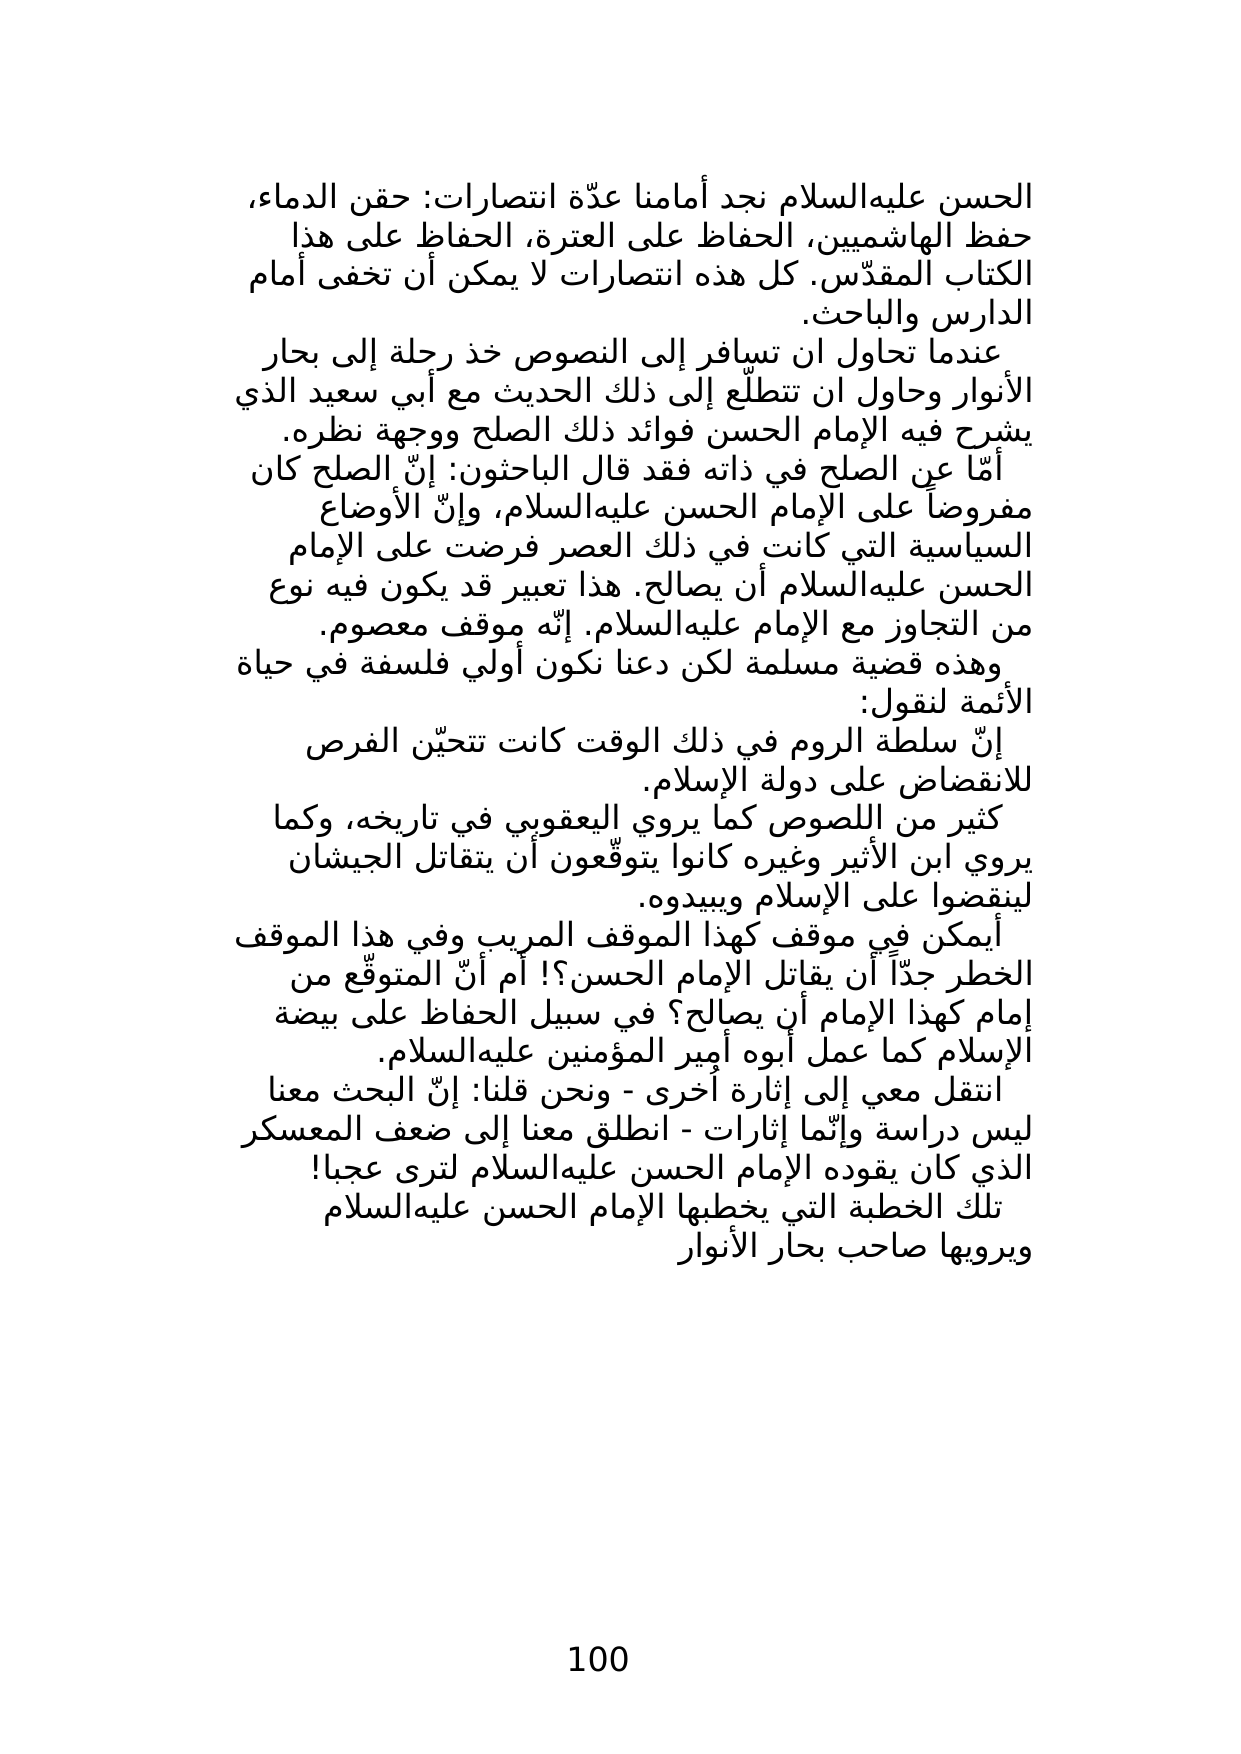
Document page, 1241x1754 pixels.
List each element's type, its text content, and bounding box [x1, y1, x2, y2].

text أمّا عن الصلح في ذاته فقد قال الباحثون: إنّ الصلح كان مفروضاً على الإمام الحسن عليه‌السلام، وإنّ الأوضاع السياسية التي كانت في ذلك العصر فرضت على الإمام الحسن عليه‌السلام أن يصالح. هذا تعبير قد يكون فيه نوع من التجاوز مع الإمام عليه‌السلام. إنّه موقف معصوم. [222, 449, 1033, 643]
text وهذه قضية مسلمة لكن دعنا نكون أولي فلسفة في حياة الأئمة لنقول: [222, 643, 1033, 721]
text تلك الخطبة التي يخطبها الإمام الحسن عليه‌السلام ويرويها صاحب بحار الأنوار [222, 1187, 1033, 1265]
text أيمكن في موقف كهذا الموقف المريب وفي هذا الموقف الخطر جدّاً أن يقاتل الإمام الحسن؟! أم أنّ المتوقّع من إمام كهذا الإمام أن يصالح؟ في سبيل الحفاظ على بيضة الإسلام كما عمل أبوه أمير المؤمنين عليه‌السلام. [222, 915, 1033, 1071]
text عندما تحاول ان تسافر إلى النصوص خذ رحلة إلى بحار الأنوار وحاول ان تتطلّع إلى ذلك الحديث مع أبي سعيد الذي يشرح فيه الإمام الحسن فوائد ذلك الصلح ووجهة نظره. [222, 333, 1033, 449]
text إنّ سلطة الروم في ذلك الوقت كانت تتحيّن الفرص للانقضاض على دولة الإسلام. [222, 721, 1033, 799]
text انتقل معي إلى إثارة اُخرى - ونحن قلنا: إنّ البحث معنا ليس دراسة وإنّما إثارات - انطلق معنا إلى ضعف المعسكر الذي كان يقوده الإمام الحسن عليه‌السلام لترى عجبا! [222, 1071, 1033, 1187]
text الحسن عليه‌السلام نجد أمامنا عدّة انتصارات: حقن الدماء، حفظ الهاشميين، الحفاظ على العترة، الحفاظ على هذا الكتاب المقدّس. كل هذه انتصارات لا يمكن أن تخفى أمام الدارس والباحث. [222, 177, 1033, 333]
text كثير من اللصوص كما يروي اليعقوبي في تاريخه، وكما يروي ابن الأثير وغيره كانوا يتوقّعون أن يتقاتل الجيشان لينقضوا على الإسلام ويبيدوه. [222, 799, 1033, 915]
